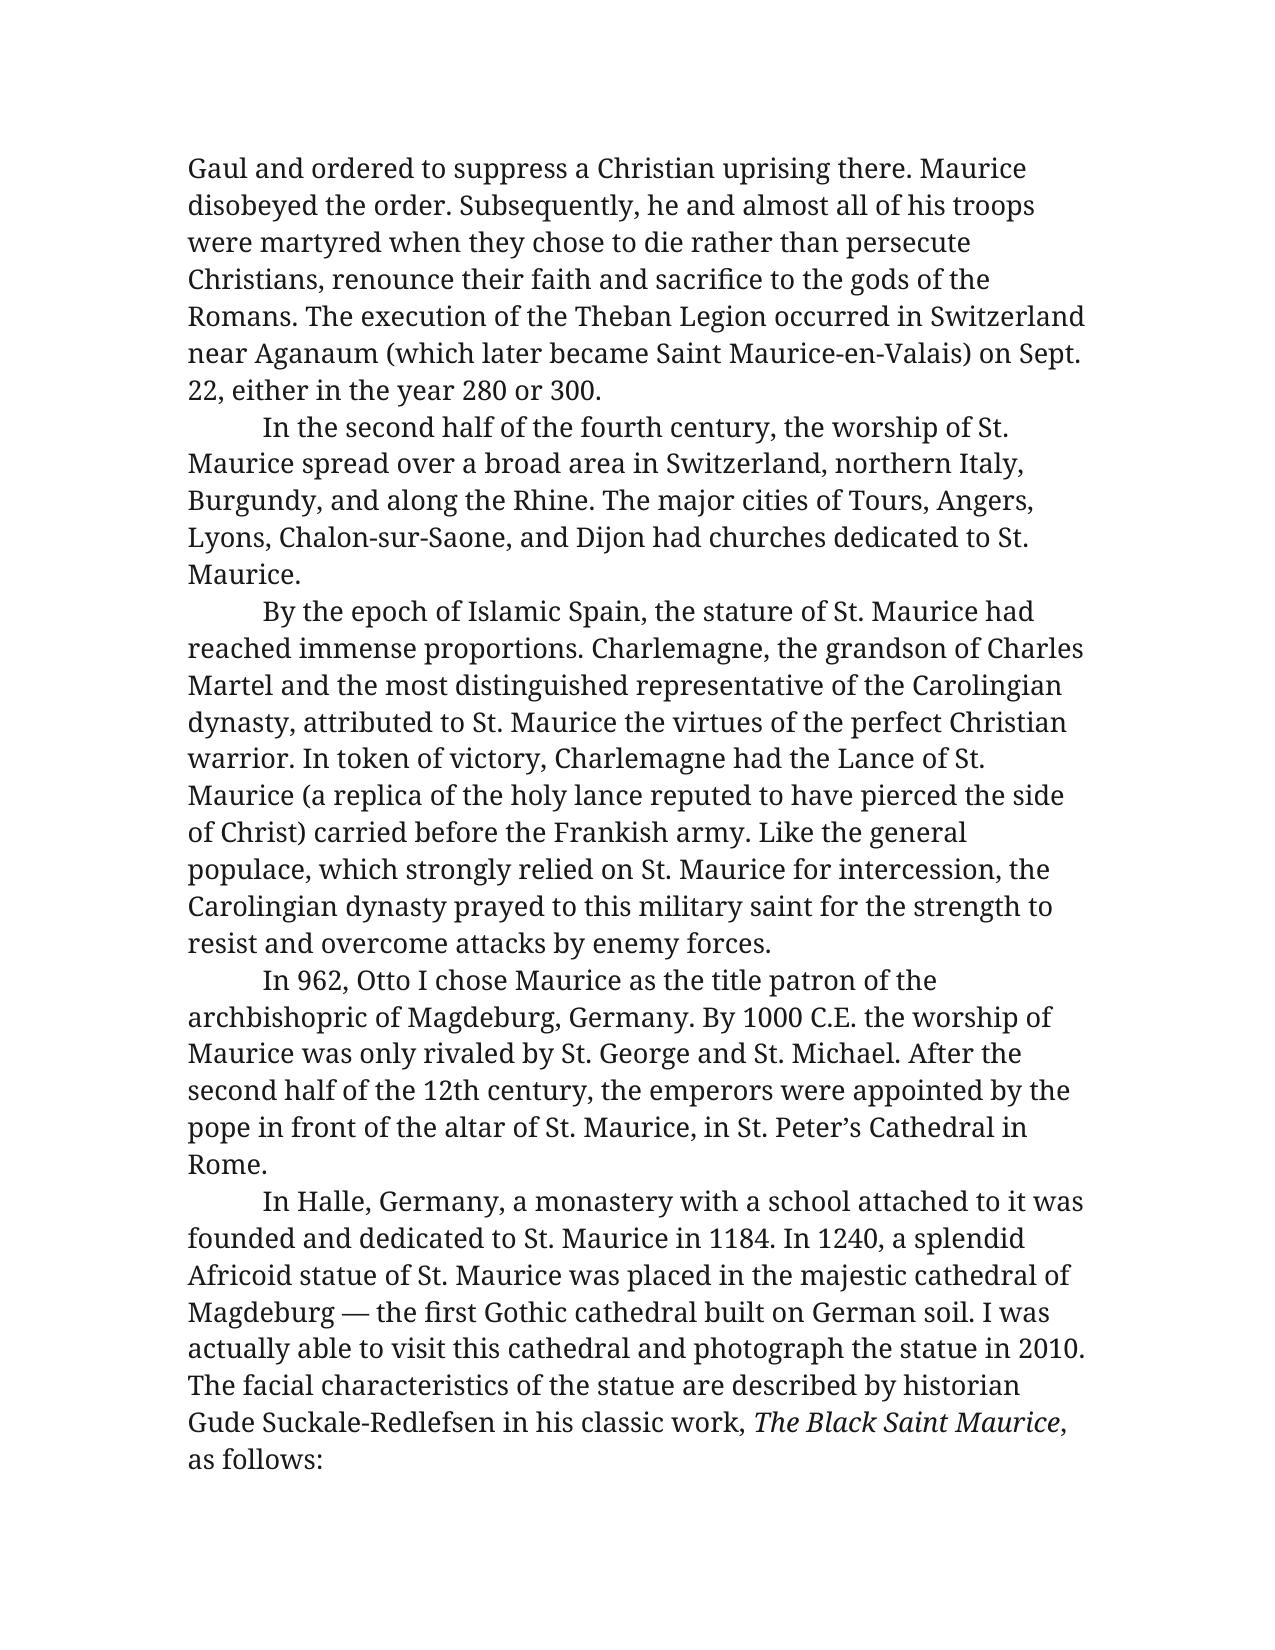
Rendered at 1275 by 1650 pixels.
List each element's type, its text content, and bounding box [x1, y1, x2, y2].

text In Halle, Germany, a monastery with a school attached to it was founded and dedicated to St. Maurice in 1184. In 1240, a splendid Africoid statue of St. Maurice was placed in the majestic cathedral of Magdeburg — the first Gothic cathedral built on German soil. I was actually able to visit this cathedral and photograph the statue in 2010. The facial characteristics of the statue are described by historian Gude Suckale-Redlefsen in his classic work, The Black Saint Maurice, as follows: [187, 1182, 1087, 1477]
text By the epoch of Islamic Spain, the stature of St. Maurice had reached immense proportions. Charlemagne, the grandson of Charles Martel and the most distinguished representative of the Carolingian dynasty, attributed to St. Maurice the virtues of the perfect Christian warrior. In token of victory, Charlemagne had the Lance of St. Maurice (a replica of the holy lance reputed to have pierced the side of Christ) carried before the Frankish army. Like the general populace, which strongly relied on St. Maurice for intercession, the Carolingian dynasty prayed to this military saint for the strength to resist and overcome attacks by enemy forces. [187, 592, 1087, 961]
text In 962, Otto I chose Maurice as the title patron of the archbishopric of Magdeburg, Germany. By 1000 C.E. the worship of Maurice was only rivaled by St. George and St. Michael. After the second half of the 12th century, the emperors were appointed by the pope in front of the altar of St. Maurice, in St. Peter’s Cathedral in Rome. [187, 961, 1087, 1182]
text In the second half of the fourth century, the worship of St. Maurice spread over a broad area in Switzerland, northern Italy, Burgundy, and along the Rhine. The major cities of Tours, Angers, Lyons, Chalon-sur-Saone, and Dijon had churches dedicated to St. Maurice. [187, 408, 1087, 592]
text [187, 150, 1087, 408]
